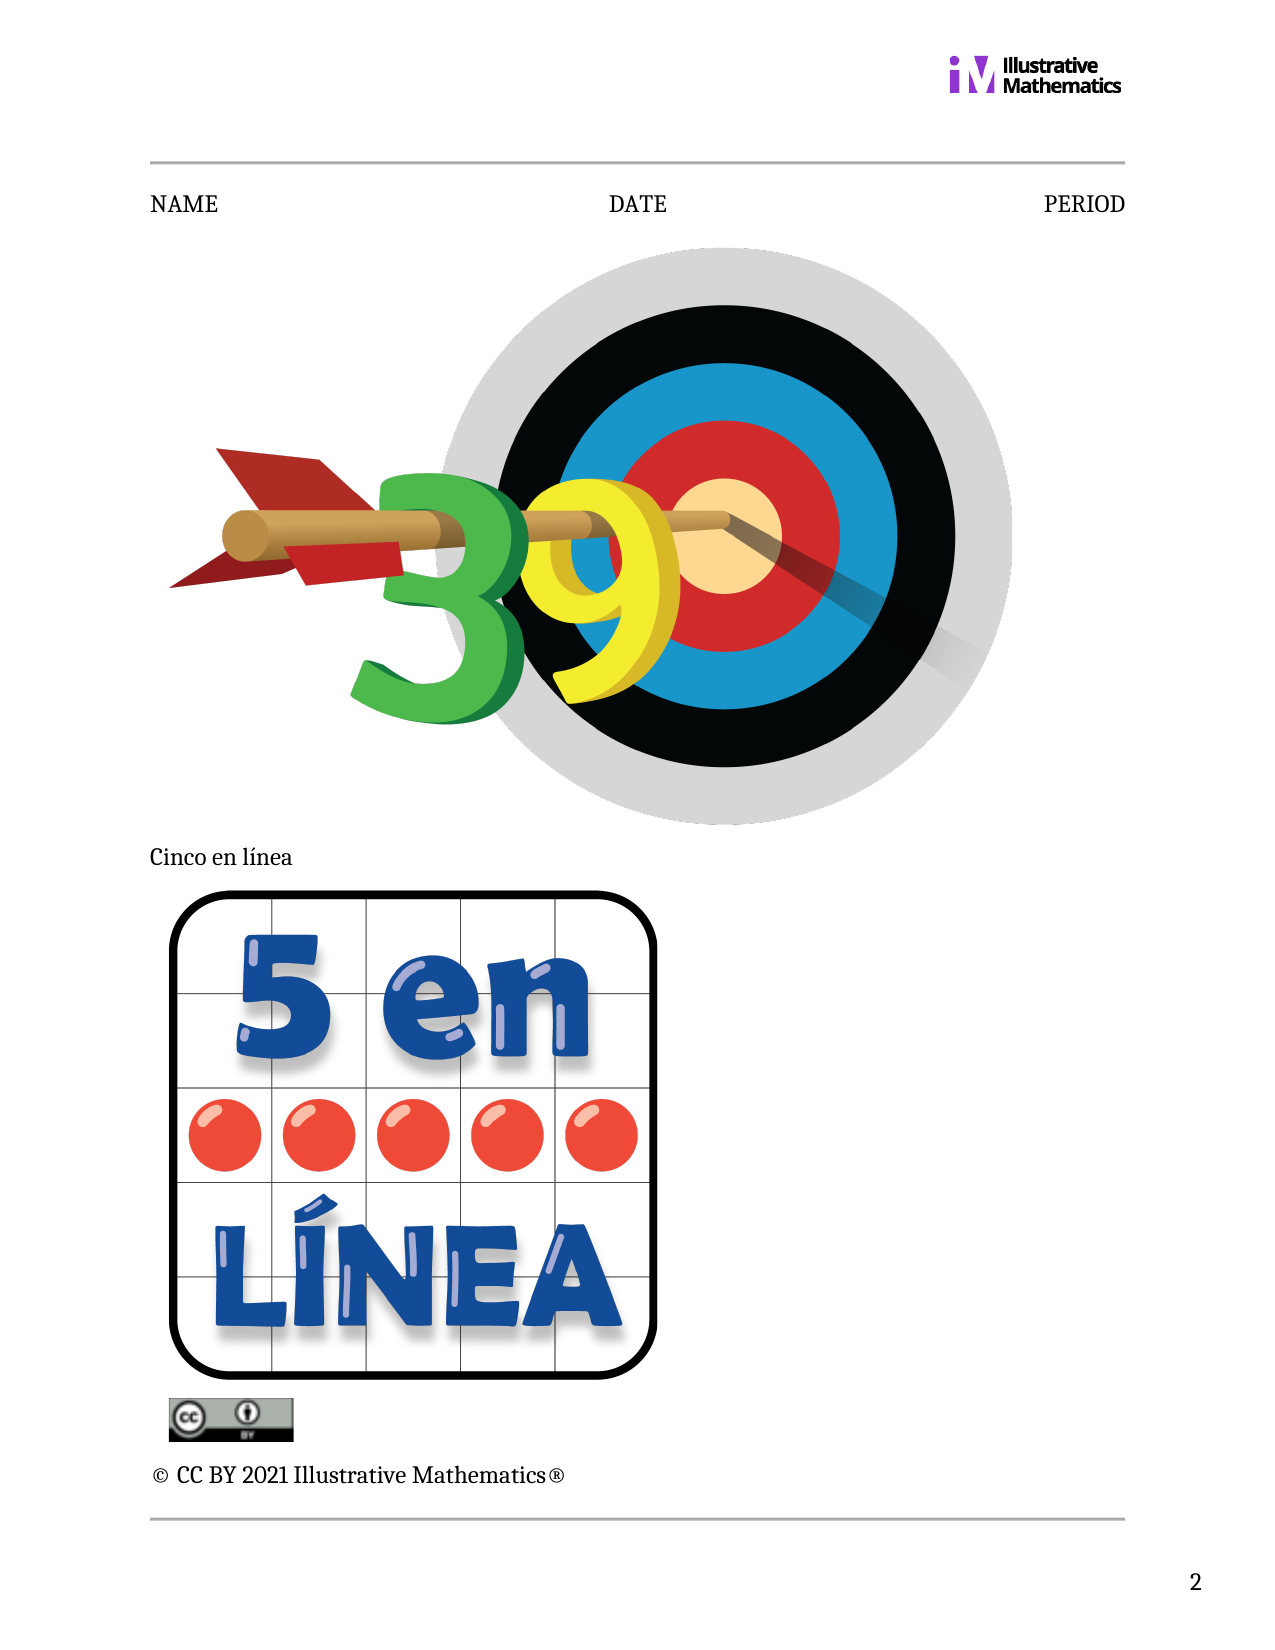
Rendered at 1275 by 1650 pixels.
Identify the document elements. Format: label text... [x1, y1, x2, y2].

text © CC BY 2021 Illustrative Mathematics® [150, 1461, 1125, 1489]
picture [168, 1398, 294, 1442]
picture [949, 55, 1121, 93]
picture [168, 890, 658, 1380]
picture [168, 247, 1013, 825]
text Cinco en línea [150, 843, 1125, 872]
